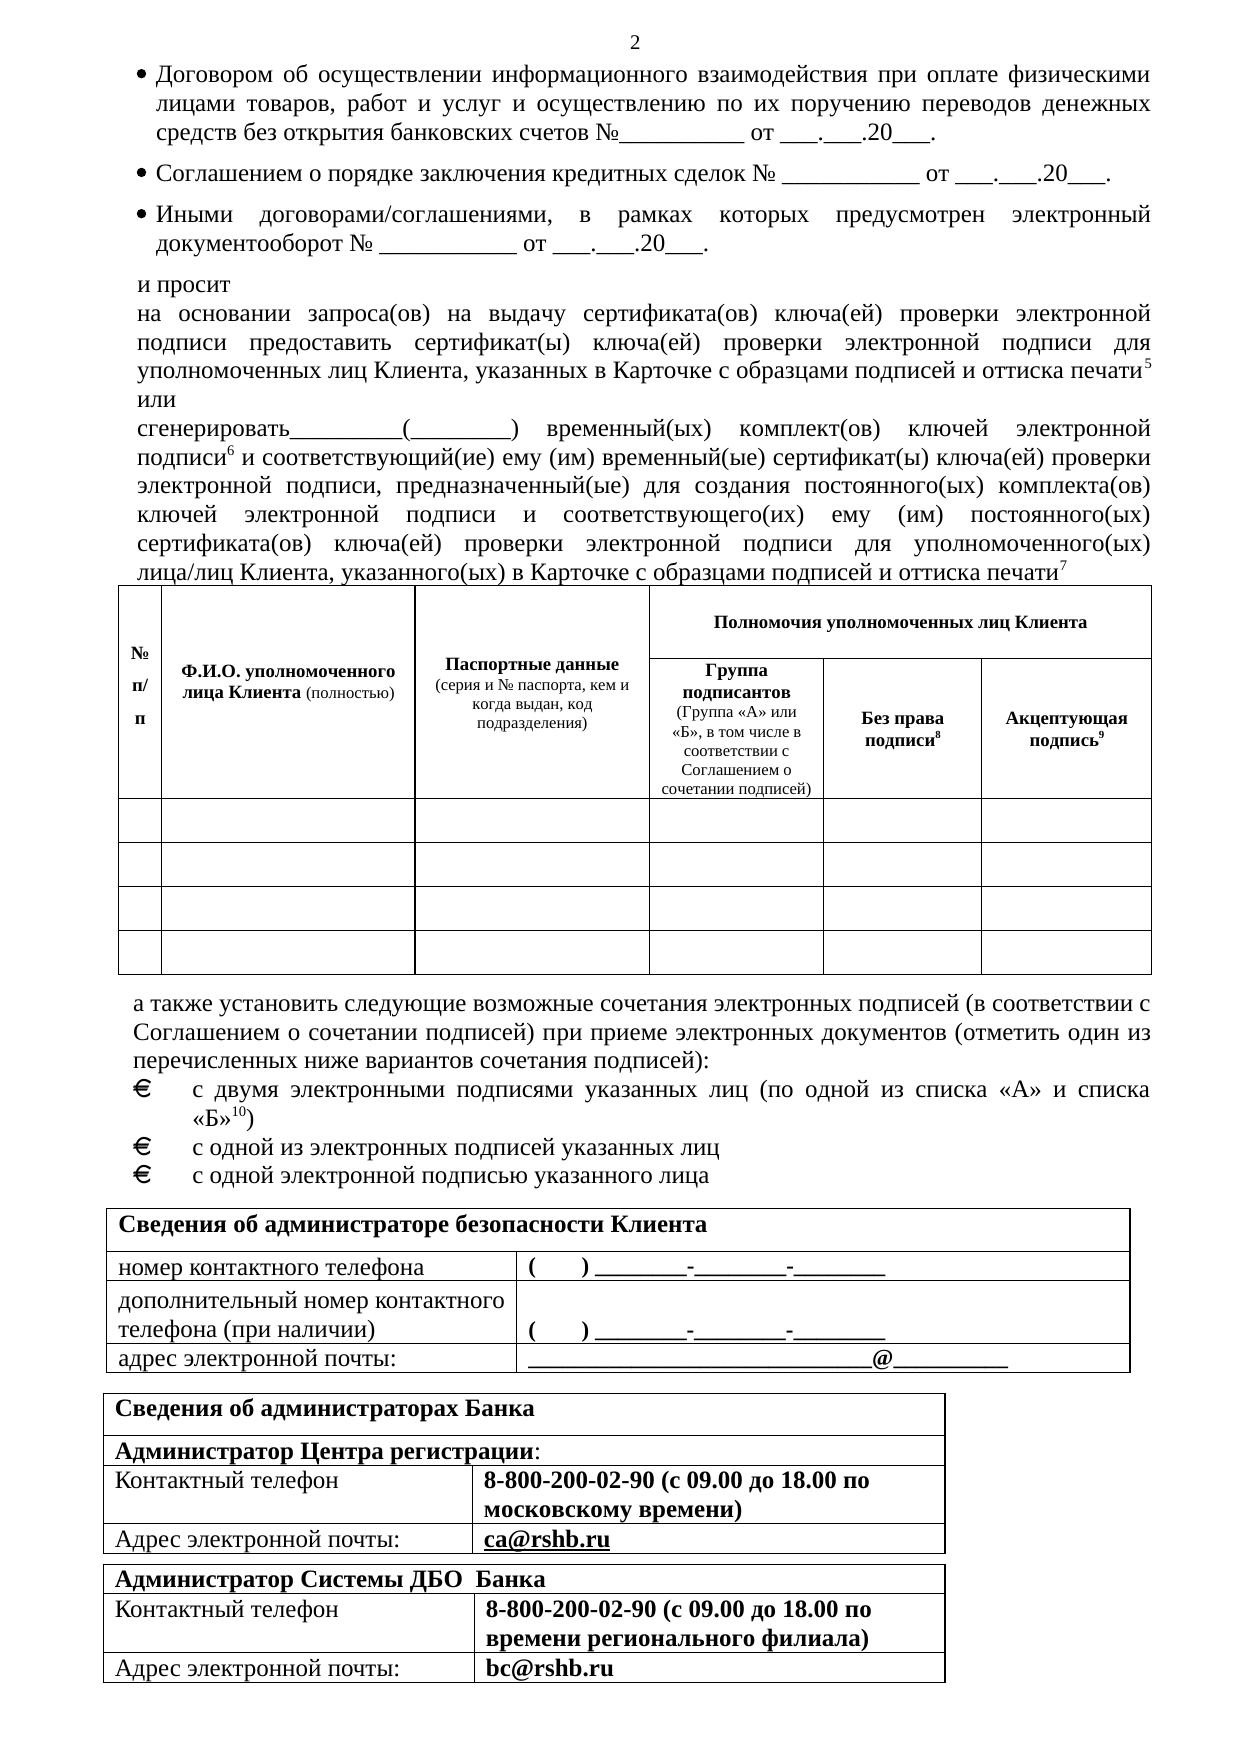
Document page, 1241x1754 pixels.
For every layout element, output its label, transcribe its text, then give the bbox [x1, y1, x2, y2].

table_cell Контактный телефон [104, 1594, 474, 1652]
table_cell bc@rshb.ru [475, 1653, 944, 1682]
table_cell дополнительный номер контактного телефона (при наличии) [107, 1281, 516, 1342]
table_cell [982, 843, 1151, 886]
table_cell [824, 843, 981, 886]
table_header № п/п [119, 586, 161, 798]
table_cell Без права подписи [824, 659, 981, 798]
list с одной из электронных подписей указанных лиц [133, 1132, 1152, 1160]
table_cell Администратор Центра регистрации: [104, 1436, 944, 1464]
table_header Сведения об администраторе безопасности Клиента [107, 1209, 1129, 1251]
table_cell адрес электронной почты: [107, 1344, 516, 1372]
table_cell [162, 843, 414, 886]
text сгенерировать_________(________) временный(ых) комплект(ов) ключей электронной подписи и соответствующий(ие) ему (им) временный(ые) сертификат(ы) ключа(ей) проверки электронной подписи, предназначенный(ые) для создания постоянного(ых) комплекта(ов) ключей электронной подписи и соответствующего(их) ему (им) постоянного(ых) сертификата(ов) ключа(ей) проверки электронной подписи для уполномоченного(ых) лица/лиц Клиента, указанного(ых) в Карточке с образцами подписей и оттиска печати [137, 413, 1152, 585]
table_cell Адрес электронной почты: [104, 1524, 472, 1553]
table_cell [119, 799, 161, 842]
table_cell номер контактного телефона [107, 1252, 516, 1280]
table_header Ф.И.О. уполномоченного лица Клиента (полностью) [162, 586, 414, 798]
table_cell [416, 887, 649, 930]
table_cell [824, 931, 981, 974]
table_cell [416, 931, 649, 974]
table_cell [416, 799, 649, 842]
table_cell ( ) ________-________-________ [517, 1281, 1129, 1342]
table_header Паспортные данные (серия и № паспорта, кем и когда выдан, код подразделения) [416, 586, 649, 798]
table_cell ______________________________@__________ [517, 1344, 1129, 1372]
table_cell Адрес электронной почты: [104, 1653, 474, 1682]
table_header Сведения об администраторах Банка [104, 1394, 944, 1435]
list Иными договорами/соглашениями, в рамках которых предусмотрен электронный документооборот № ___________ от ___.___.20___. [137, 199, 1152, 257]
table_cell [162, 887, 414, 930]
table_cell [119, 887, 161, 930]
text и просит [137, 269, 1152, 298]
list Договором об осуществлении информационного взаимодействия при оплате физическими лицами товаров, работ и услуг и осуществлению по их поручению переводов денежных средств без открытия банковских счетов №__________ от ___.___.20___. [137, 59, 1152, 145]
table_cell 8-800-200-02-90 (с 09.00 до 18.00 по московскому времени) [473, 1466, 944, 1523]
table_cell [824, 799, 981, 842]
text а также установить следующие возможные сочетания электронных подписей (в соответствии с Соглашением о сочетании подписей) при приеме электронных документов (отметить один из перечисленных ниже вариантов сочетания подписей): [133, 988, 1152, 1074]
table_cell [416, 843, 649, 886]
table_cell [650, 843, 823, 886]
table_cell [162, 931, 414, 974]
table_cell [119, 843, 161, 886]
table_cell [162, 799, 414, 842]
table_cell Контактный телефон [104, 1466, 472, 1523]
table_cell [982, 799, 1151, 842]
table_cell [982, 887, 1151, 930]
table_cell Группа подписантов (Группа «А» или «Б», в том числе в соответствии с Соглашением о сочетании подписей) [650, 659, 823, 798]
table_cell [650, 931, 823, 974]
list Соглашением о порядке заключения кредитных сделок № ___________ от ___.___.20___. [137, 158, 1152, 187]
table_cell [982, 931, 1151, 974]
list с двумя электронными подписями указанных лиц (по одной из списка «А» и списка «Б») [133, 1074, 1152, 1132]
table_cell Акцептующая подпись [982, 659, 1151, 798]
table_cell сa@rshb.ru [473, 1524, 944, 1553]
table_header Администратор Системы ДБО Банка [104, 1565, 944, 1593]
table_cell 8-800-200-02-90 (с 09.00 до 18.00 по времени регионального филиала) [475, 1594, 944, 1652]
table_header Полномочия уполномоченных лиц Клиента [650, 586, 1151, 658]
table_cell [824, 887, 981, 930]
list с одной электронной подписью указанного лица [133, 1160, 1152, 1189]
table_cell ( ) ________-________-________ [517, 1252, 1129, 1280]
text на основании запроса(ов) на выдачу сертификата(ов) ключа(ей) проверки электронной подписи предоставить сертификат(ы) ключа(ей) проверки электронной подписи для уполномоченных лиц Клиента, указанных в Карточке с образцами подписей и оттиска печати или [137, 298, 1152, 413]
table_cell [650, 887, 823, 930]
table_cell [119, 931, 161, 974]
table_cell [650, 799, 823, 842]
